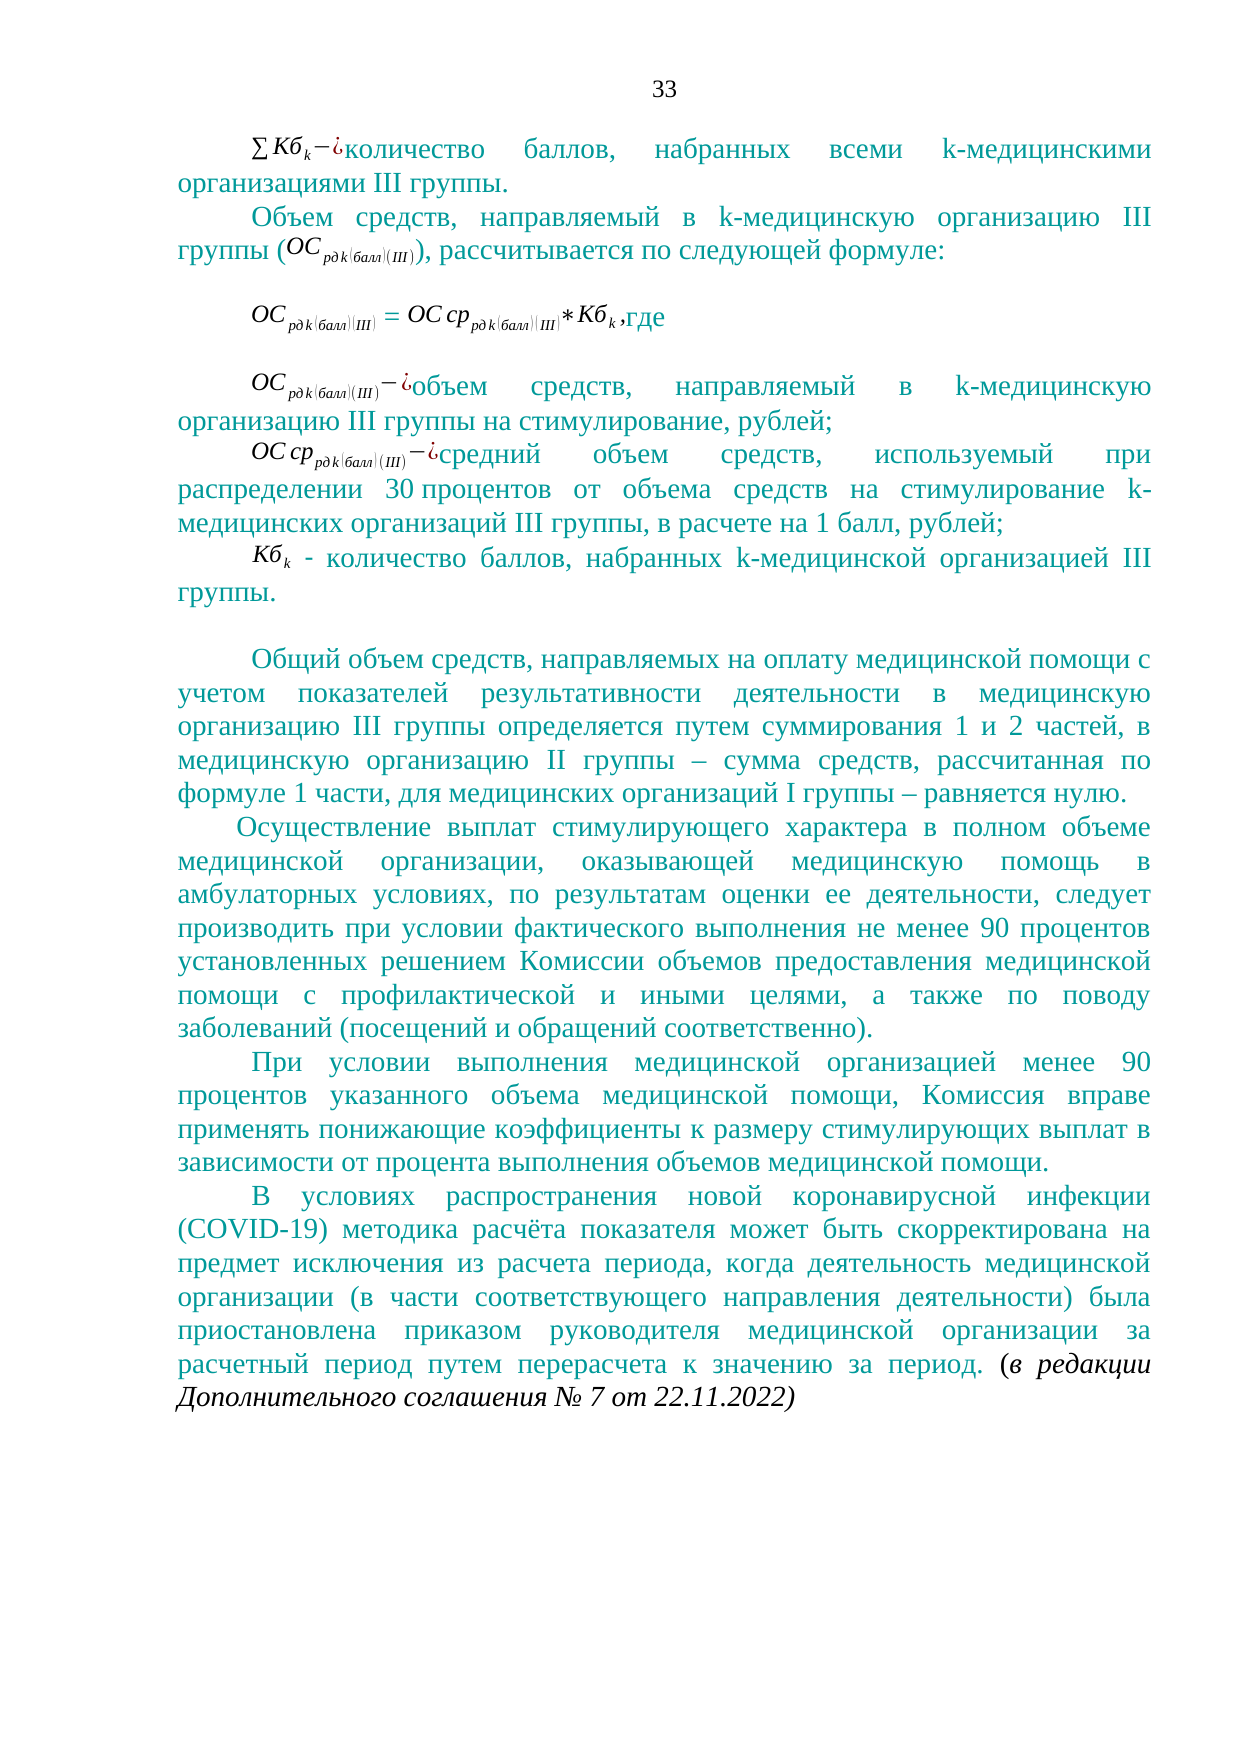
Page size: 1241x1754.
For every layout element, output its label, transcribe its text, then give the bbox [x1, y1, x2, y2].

text объем средств, направляемый в k-медицинскую организацию III группы на стимулирование, рублей; [177, 368, 1152, 437]
text Объем средств, направляемый в k-медицинскую организацию III группы (), рассчитывается по следующей формуле: [177, 199, 1152, 266]
text Общий объем средств, направляемых на оплату медицинской помощи с учетом показателей результативности деятельности в медицинскую организацию III группы определяется путем суммирования 1 и 2 частей, в медицинскую организацию II группы – сумма средств, рассчитанная по формуле 1 части, для медицинских организаций I группы – равняется нулю. [177, 641, 1152, 809]
text количество баллов, набранных всеми k-медицинскими организациями III группы. [177, 131, 1152, 199]
text При условии выполнения медицинской организацией менее 90 процентов указанного объема медицинской помощи, Комиссия вправе применять понижающие коэффициенты к размеру стимулирующих выплат в зависимости от процента выполнения объемов медицинской помощи. [177, 1044, 1152, 1178]
text Осуществление выплат стимулирующего характера в полном объеме медицинской организации, оказывающей медицинскую помощь в амбулаторных условиях, по результатам оценки ее деятельности, следует производить при условии фактического выполнения не менее 90 процентов установленных решением Комиссии объемов предоставления медицинской помощи с профилактической и иными целями, а также по поводу заболеваний (посещений и обращений соответственно). [177, 809, 1152, 1044]
text - количество баллов, набранных k-медицинской организацией III группы. [177, 539, 1152, 608]
text В условиях распространения новой коронавирусной инфекции (COVID-19) методика расчёта показателя может быть скорректирована на предмет исключения из расчета периода, когда деятельность медицинской организации (в части соответствующего направления деятельности) была приостановлена приказом руководителя медицинской организации за расчетный период путем перерасчета к значению за период. (в редакции Дополнительного соглашения № 7 от 22.11.2022) [177, 1178, 1152, 1413]
text = где [177, 299, 1152, 334]
